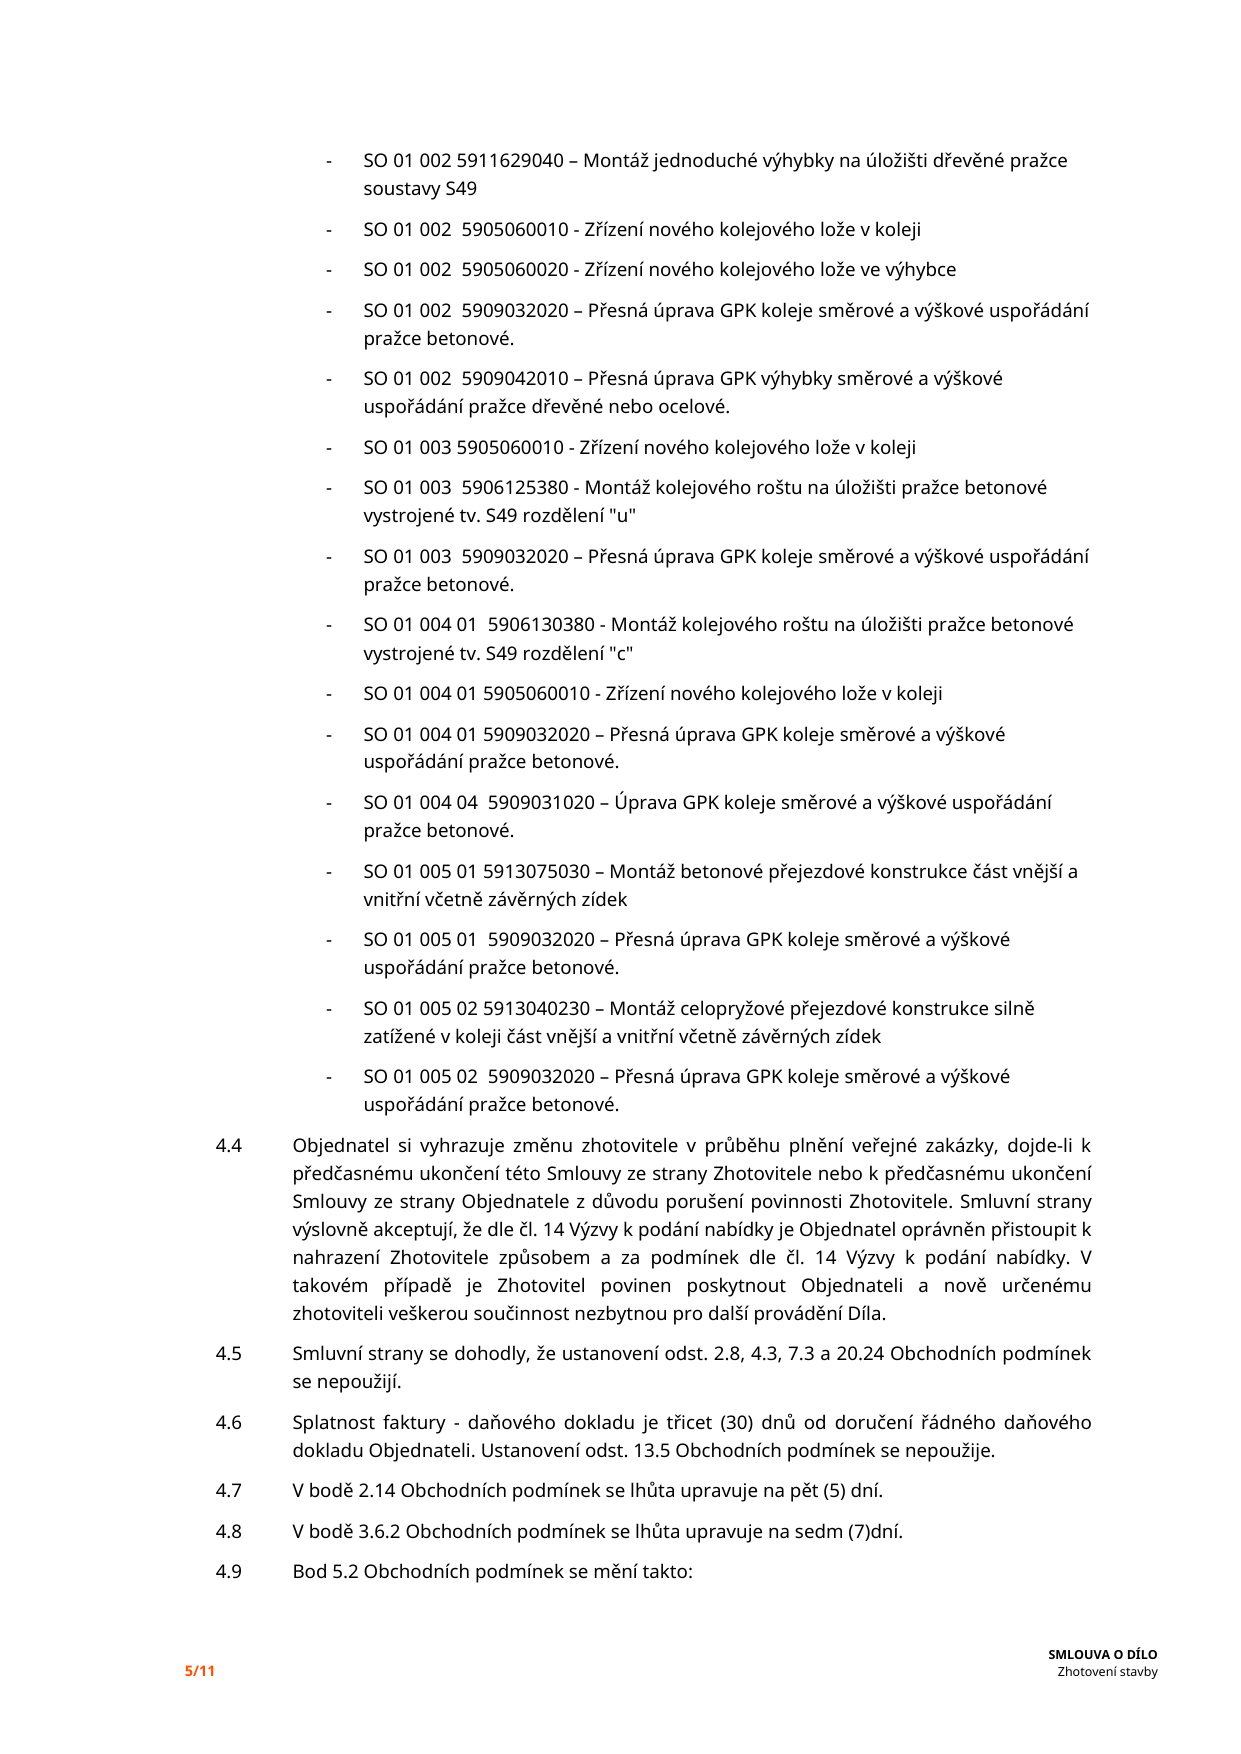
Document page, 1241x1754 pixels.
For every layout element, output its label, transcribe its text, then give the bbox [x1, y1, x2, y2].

text Splatnost faktury - daňového dokladu je třicet (30) dnů od doručení řádného daňového dokladu Objednateli. Ustanovení odst. 13.5 Obchodních podmínek se nepoužije. [216, 1409, 1093, 1463]
list SO 01 002 5905060010 - Zřízení nového kolejového lože v koleji [326, 216, 1093, 242]
list SO 01 004 01 5905060010 - Zřízení nového kolejového lože v koleji [326, 680, 1093, 706]
list SO 01 004 04 5909031020 – Úprava GPK koleje směrové a výškové uspořádání pražce betonové. [326, 789, 1093, 843]
text Bod 5.2 Obchodních podmínek se mění takto: [216, 1559, 1093, 1584]
text Objednatel si vyhrazuje změnu zhotovitele v průběhu plnění veřejné zakázky, dojde-li k předčasnému ukončení této Smlouvy ze strany Zhotovitele nebo k předčasnému ukončení Smlouvy ze strany Objednatele z důvodu porušení povinnosti Zhotovitele. Smluvní strany výslovně akceptují, že dle čl. 14 Výzvy k podání nabídky je Objednatel oprávněn přistoupit k nahrazení Zhotovitele způsobem a za podmínek dle čl. 14 Výzvy k podání nabídky. V takovém případě je Zhotovitel povinen poskytnout Objednateli a nově určenému zhotoviteli veškerou součinnost nezbytnou pro další provádění Díla. [216, 1132, 1093, 1326]
list SO 01 005 02 5909032020 – Přesná úprava GPK koleje směrové a výškové uspořádání pražce betonové. [326, 1063, 1093, 1117]
text V bodě 2.14 Obchodních podmínek se lhůta upravuje na pět (5) dní. [216, 1478, 1093, 1503]
list SO 01 003 5906125380 - Montáž kolejového roštu na úložišti pražce betonové vystrojené tv. S49 rozdělení "u" [326, 475, 1093, 528]
list SO 01 005 01 5909032020 – Přesná úprava GPK koleje směrové a výškové uspořádání pražce betonové. [326, 926, 1093, 980]
text V bodě 3.6.2 Obchodních podmínek se lhůta upravuje na sedm (7)dní. [216, 1518, 1093, 1544]
list SO 01 003 5909032020 – Přesná úprava GPK koleje směrové a výškové uspořádání pražce betonové. [326, 543, 1093, 597]
list SO 01 002 5909032020 – Přesná úprava GPK koleje směrové a výškové uspořádání pražce betonové. [326, 297, 1093, 351]
text Smluvní strany se dohodly, že ustanovení odst. 2.8, 4.3, 7.3 a 20.24 Obchodních podmínek se nepoužijí. [216, 1341, 1093, 1394]
list SO 01 004 01 5909032020 – Přesná úprava GPK koleje směrové a výškové uspořádání pražce betonové. [326, 721, 1093, 774]
list SO 01 005 01 5913075030 – Montáž betonové přejezdové konstrukce část vnější a vnitřní včetně závěrných zídek [326, 858, 1093, 911]
list SO 01 002 5905060020 - Zřízení nového kolejového lože ve výhybce [326, 257, 1093, 282]
list SO 01 005 02 5913040230 – Montáž celopryžové přejezdové konstrukce silně zatížené v koleji část vnější a vnitřní včetně závěrných zídek [326, 995, 1093, 1048]
list SO 01 002 5911629040 – Montáž jednoduché výhybky na úložišti dřevěné pražce soustavy S49 [326, 147, 1093, 201]
list SO 01 004 01 5906130380 - Montáž kolejového roštu na úložišti pražce betonové vystrojené tv. S49 rozdělení "c" [326, 612, 1093, 665]
list SO 01 003 5905060010 - Zřízení nového kolejového lože v koleji [326, 434, 1093, 460]
list SO 01 002 5909042010 – Přesná úprava GPK výhybky směrové a výškové uspořádání pražce dřevěné nebo ocelové. [326, 366, 1093, 419]
